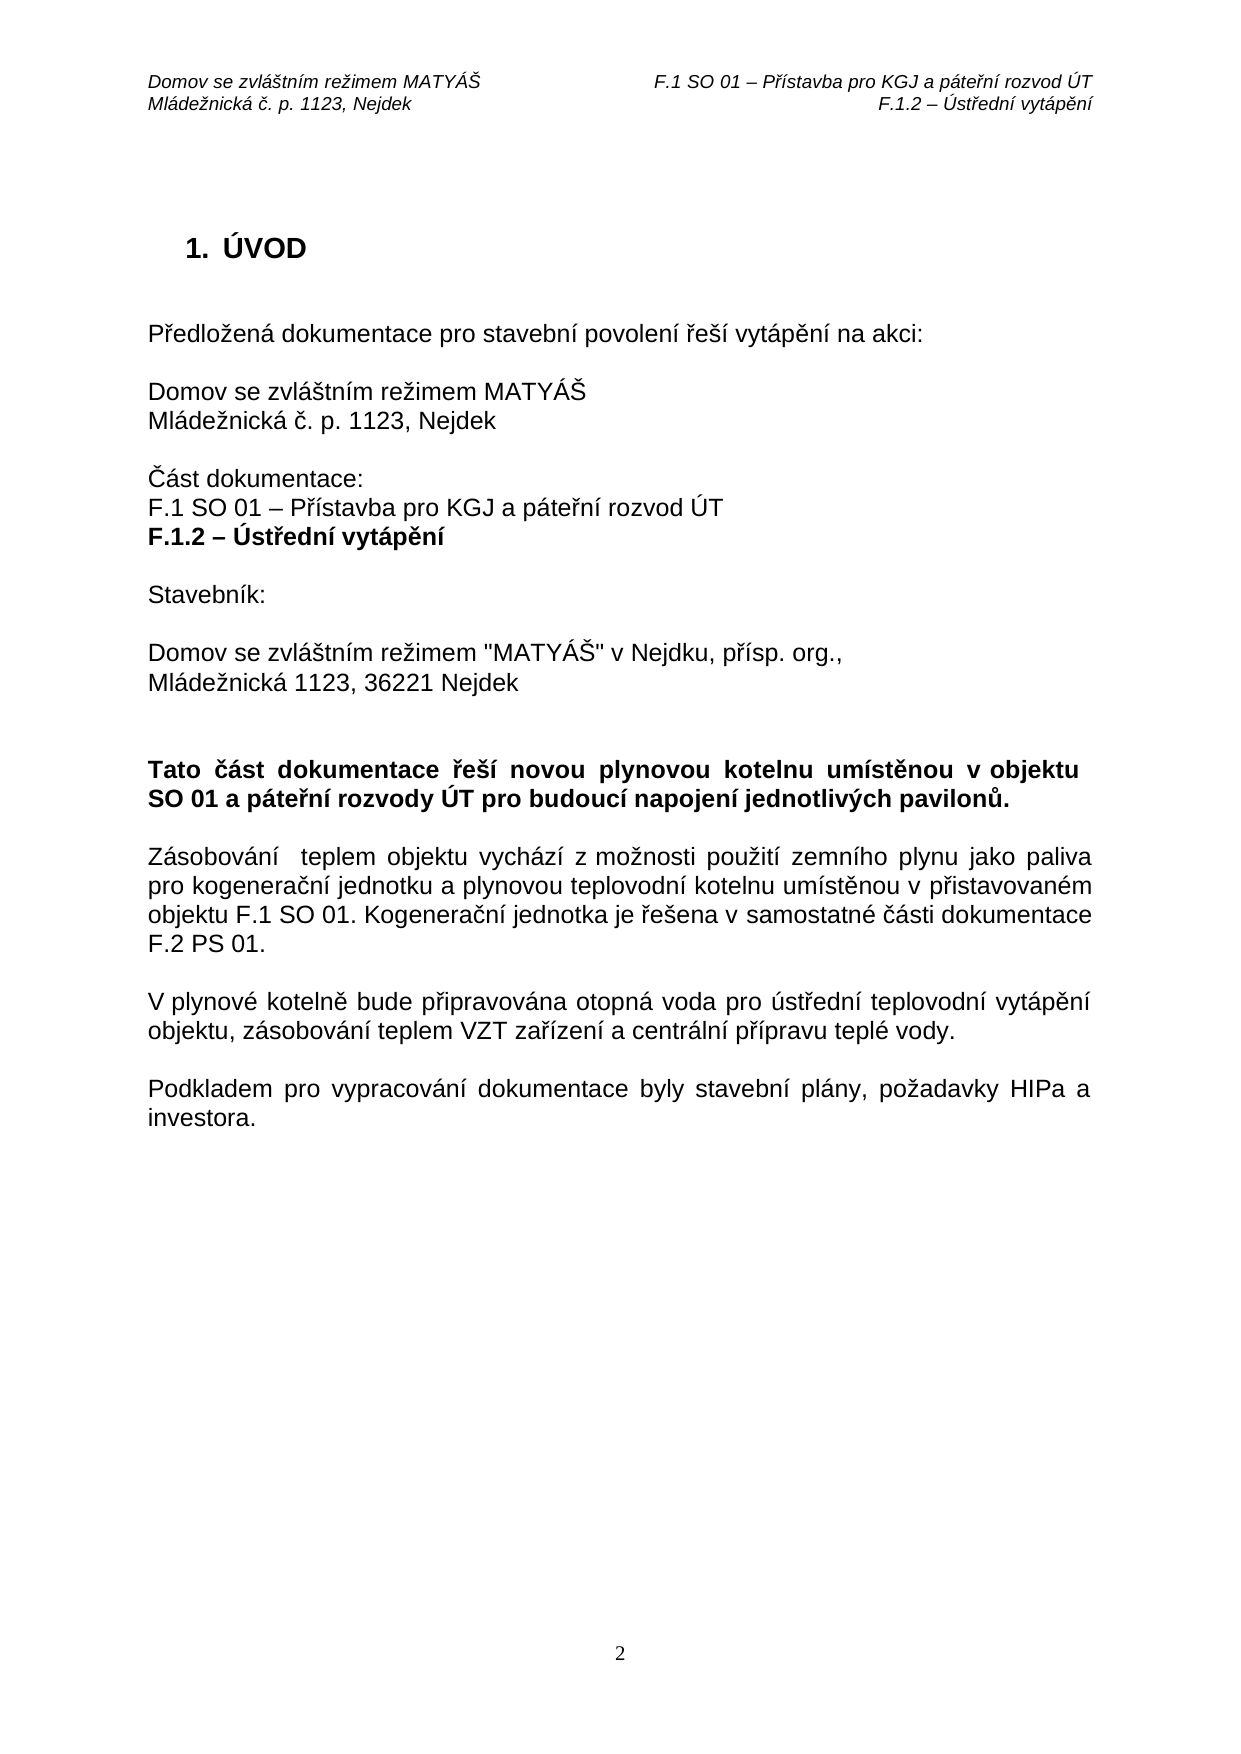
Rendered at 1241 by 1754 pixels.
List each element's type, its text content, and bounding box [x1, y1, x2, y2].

text Část dokumentace: [148, 464, 1092, 493]
text Podkladem pro vypracování dokumentace byly stavební plány, požadavky HIPa a investora. [148, 1074, 1092, 1132]
text Mládežnická 1123, 36221 Nejdek [148, 667, 1092, 696]
text Tato část dokumentace řeší novou plynovou kotelnu umístěnou v objektu SO 01 a páteřní rozvody ÚT pro budoucí napojení jednotlivých pavilonů. [148, 754, 1092, 813]
text Domov se zvláštním režimem MATYÁŠ [148, 377, 1092, 406]
text V plynové kotelně bude připravována otopná voda pro ústřední teplovodní vytápění objektu, zásobování teplem VZT zařízení a centrální přípravu teplé vody. [148, 987, 1092, 1045]
text Zásobování teplem objektu vychází z možnosti použití zemního plynu jako paliva pro kogenerační jednotku a plynovou teplovodní kotelnu umístěnou v přistavovaném objektu F.1 SO 01. Kogenerační jednotka je řešena v samostatné části dokumentace F.2 PS 01. [148, 842, 1092, 958]
text Stavebník: [148, 580, 1092, 609]
text F.1 SO 01 – Přístavba pro KGJ a páteřní rozvod ÚT [148, 493, 1092, 522]
text F.1.2 – Ústřední vytápění [148, 522, 1092, 551]
text Mládežnická č. p. 1123, Nejdek [148, 406, 1092, 435]
text Předložená dokumentace pro stavební povolení řeší vytápění na akci: [148, 319, 1092, 348]
subtitle ÚVOD [185, 231, 1092, 264]
text Domov se zvláštním režimem "MATYÁŠ" v Nejdku, přísp. org., [148, 638, 1092, 667]
